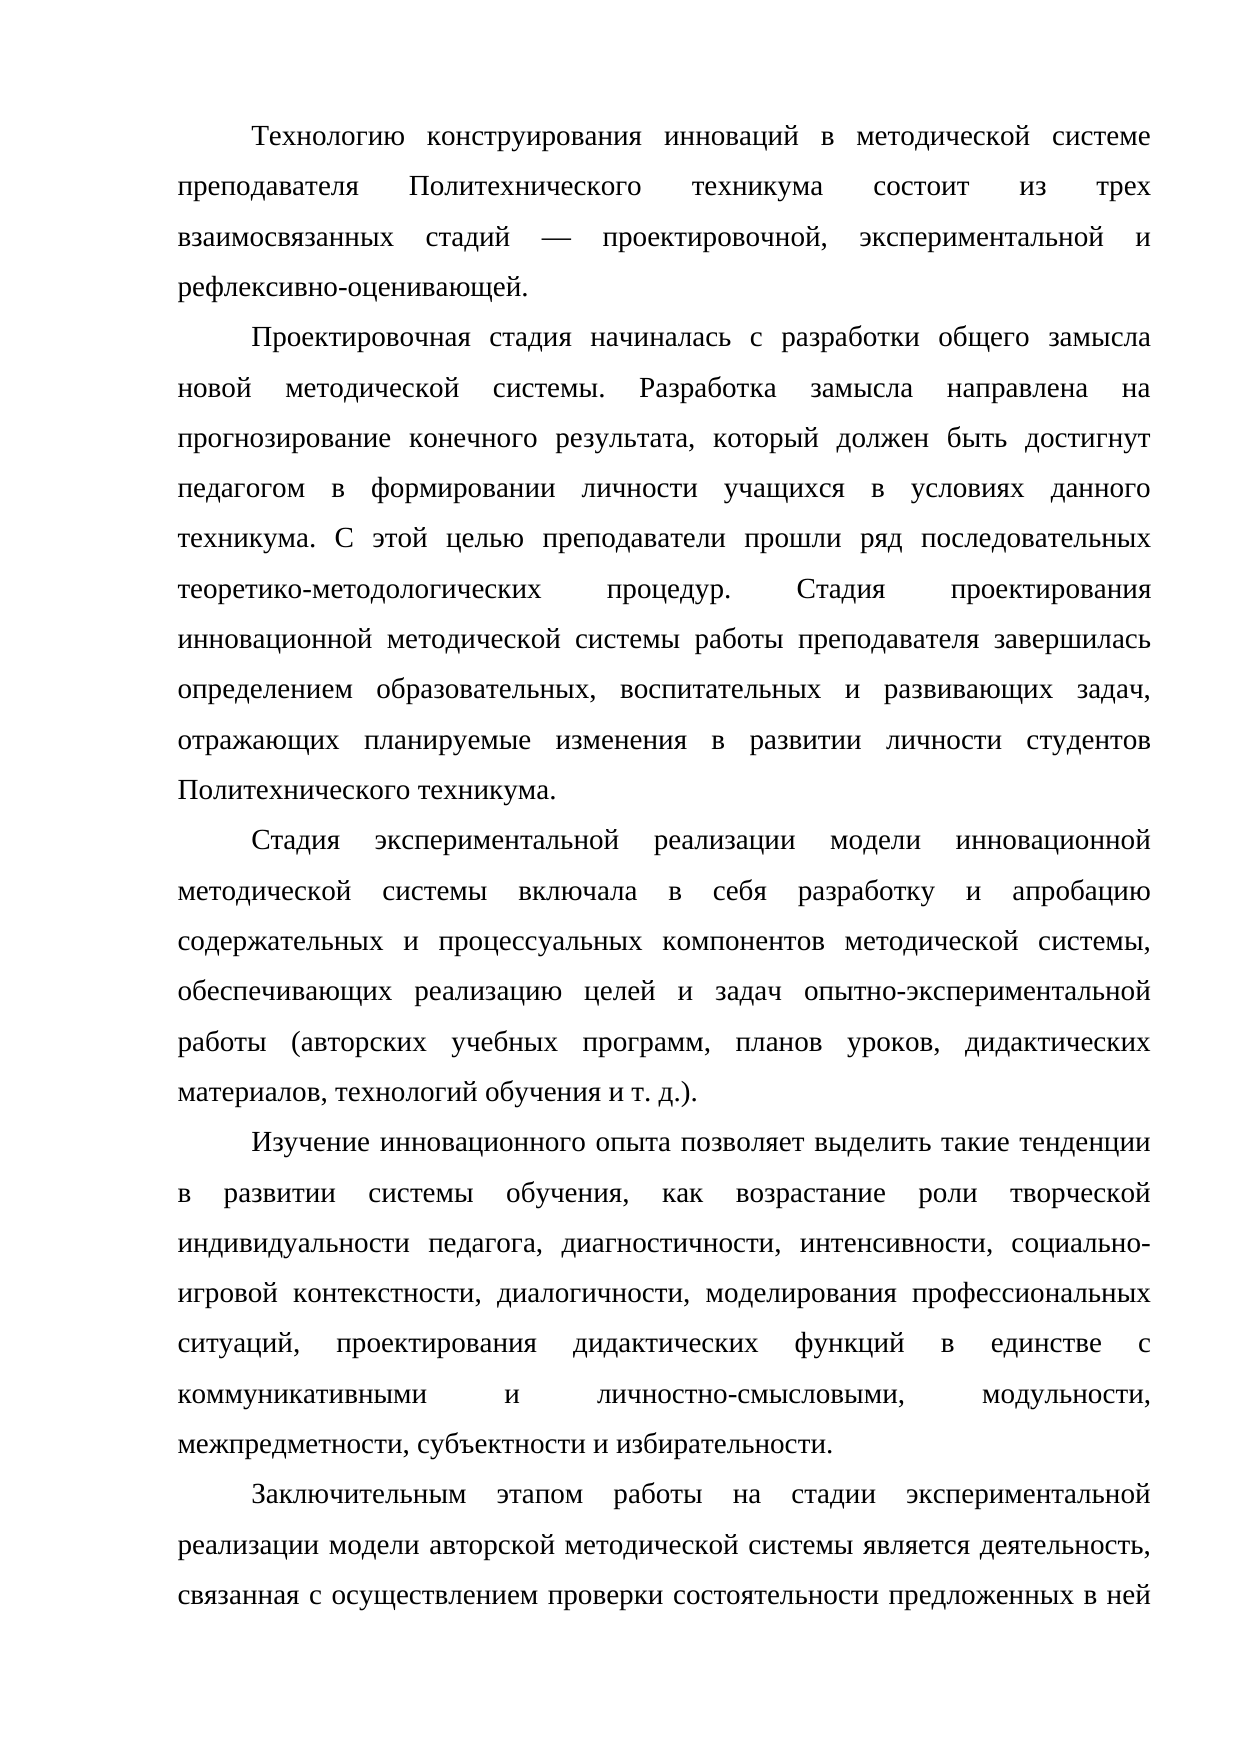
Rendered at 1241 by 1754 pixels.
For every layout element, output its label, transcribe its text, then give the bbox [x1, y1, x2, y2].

text Проектировочная стадия начиналась с разработки общего замысла новой методической системы. Разработка замысла направлена на прогнозирование конечного результата, который должен быть достигнут педагогом в формировании личности учащихся в условиях данного техникума. С этой целью преподаватели прошли ряд последовательных теоретико-методологических процедур. Стадия проектирования инновационной методической системы работы преподавателя завершилась определением образовательных, воспитательных и развивающих задач, отражающих планируемые изменения в развитии личности студентов Политехнического техникума. [177, 319, 1152, 806]
text Технологию конструирования инноваций в методической системе преподавателя Политехнического техникума состоит из трех взаимосвязанных стадий — проектировочной, экспериментальной и рефлексивно-оценивающей. [177, 118, 1152, 303]
text Стадия экспериментальной реализации модели инновационной методической системы включала в себя разработку и апробацию содержательных и процессуальных компонентов методической системы, обеспечивающих реализацию целей и задач опытно-экспериментальной работы (авторских учебных программ, планов уроков, дидактических материалов, технологий обучения и т. д.). [177, 822, 1152, 1108]
text Изучение инновационного опыта позволяет выделить такие тенденции в развитии системы обучения, как возрастание роли творческой индивидуальности педагога, диагностичности, интенсивности, социально-игровой контекстности, диалогичности, моделирования профессиональных ситуаций, проектирования дидактических функций в единстве с коммуникативными и личностно-смысловыми, модульности, межпредметности, субъектности и избирательности. [177, 1124, 1152, 1460]
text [177, 1477, 1152, 1611]
